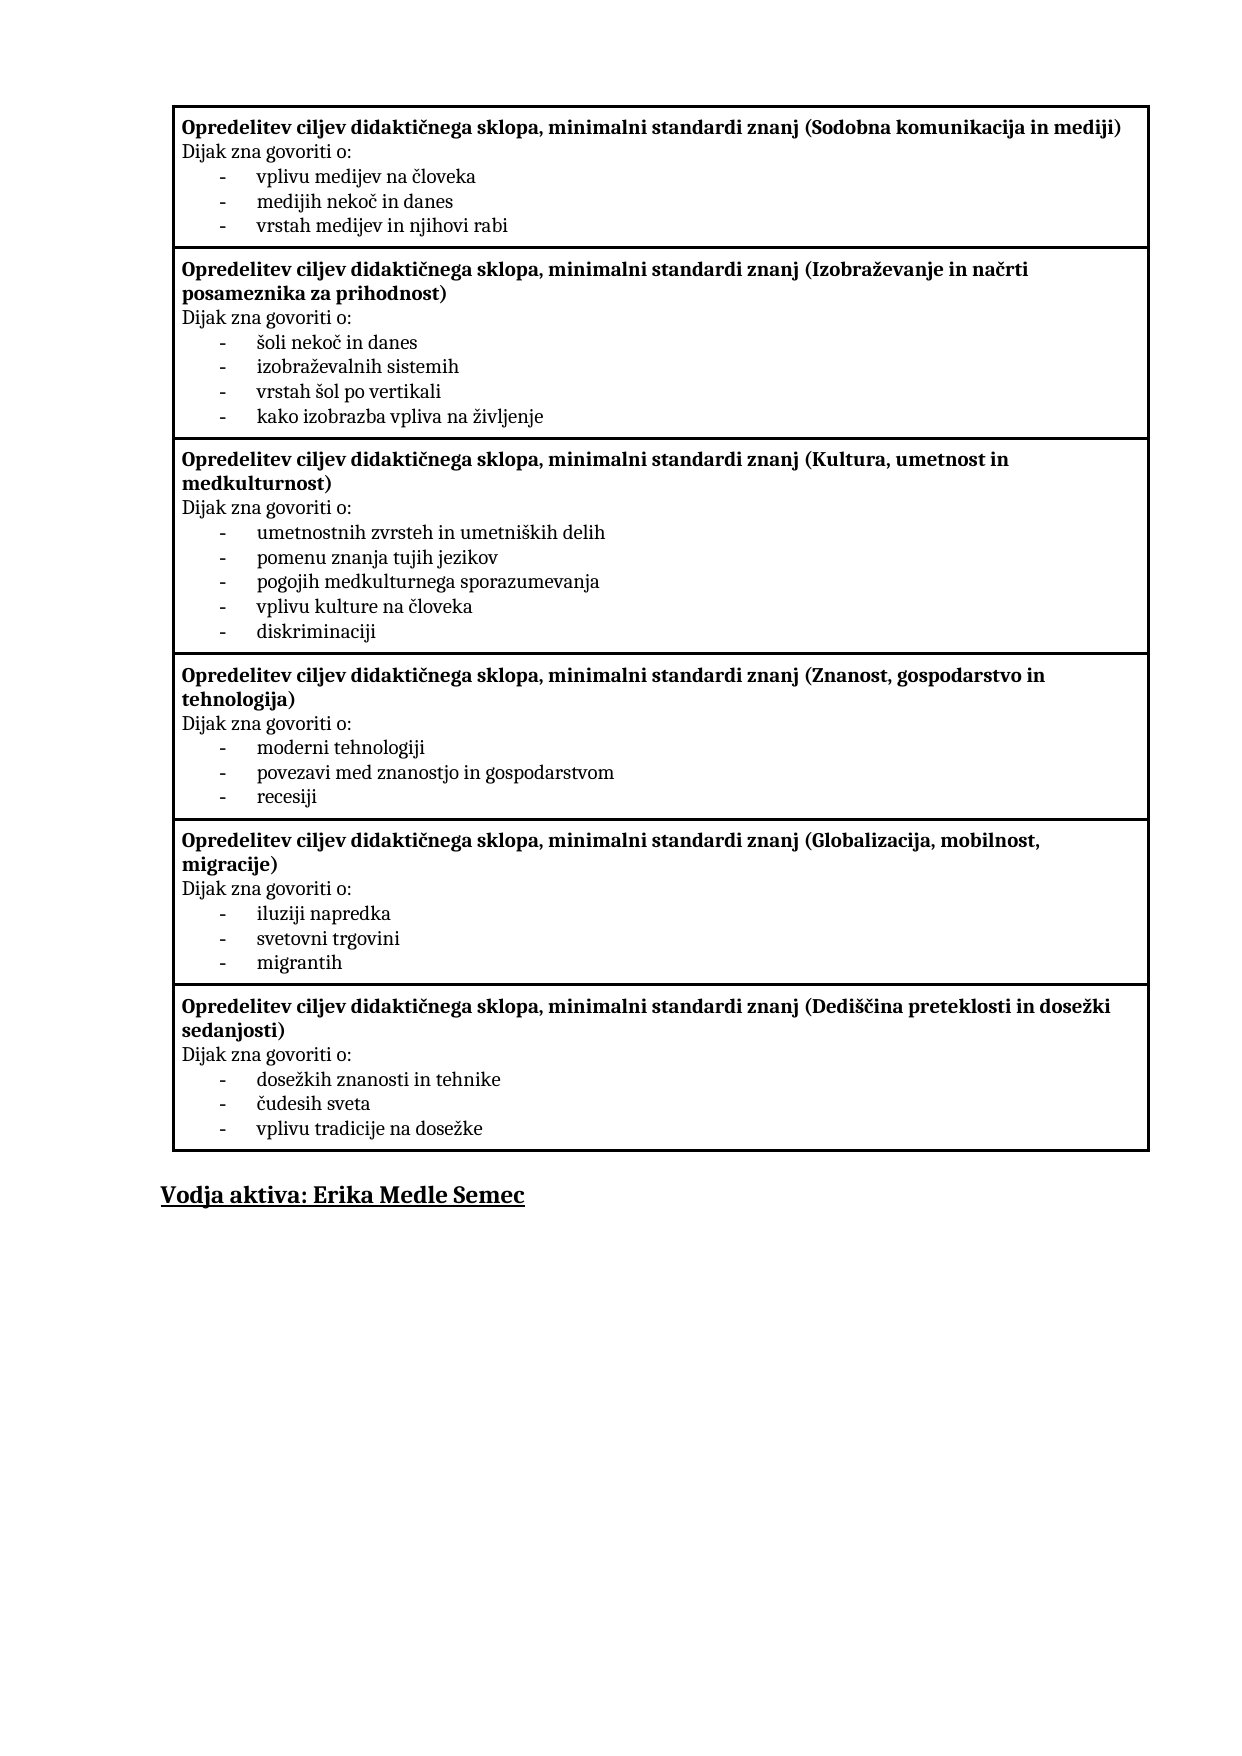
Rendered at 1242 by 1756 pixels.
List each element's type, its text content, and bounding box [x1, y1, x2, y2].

table_cell Opredelitev ciljev didaktičnega sklopa, minimalni standardi znanj (Znanost, gospodarstvo in tehnologija) Dijak zna govoriti o: moderni tehnologiji povezavi med znanostjo in gospodarstvom recesiji [175, 655, 1147, 817]
table_cell Opredelitev ciljev didaktičnega sklopa, minimalni standardi znanj (Izobraževanje in načrti posameznika za prihodnost) Dijak zna govoriti o: šoli nekoč in danes izobraževalnih sistemih vrstah šol po vertikali kako izobrazba vpliva na življenje [175, 249, 1147, 437]
text Vodja aktiva: Erika Medle Semec [160, 1181, 1131, 1209]
table_cell Opredelitev ciljev didaktičnega sklopa, minimalni standardi znanj (Sodobna komunikacija in mediji) Dijak zna govoriti o: vplivu medijev na človeka medijih nekoč in danes vrstah medijev in njihovi rabi [175, 108, 1147, 246]
table_cell Opredelitev ciljev didaktičnega sklopa, minimalni standardi znanj (Kultura, umetnost in medkulturnost) Dijak zna govoriti o: umetnostnih zvrsteh in umetniških delih pomenu znanja tujih jezikov pogojih medkulturnega sporazumevanja vplivu kulture na človeka diskriminaciji [175, 440, 1147, 652]
table_cell Opredelitev ciljev didaktičnega sklopa, minimalni standardi znanj (Dediščina preteklosti in dosežki sedanjosti) Dijak zna govoriti o: dosežkih znanosti in tehnike čudesih sveta vplivu tradicije na dosežke [175, 986, 1147, 1149]
table_cell Opredelitev ciljev didaktičnega sklopa, minimalni standardi znanj (Globalizacija, mobilnost, migracije) Dijak zna govoriti o: iluziji napredka svetovni trgovini migrantih [175, 821, 1147, 983]
